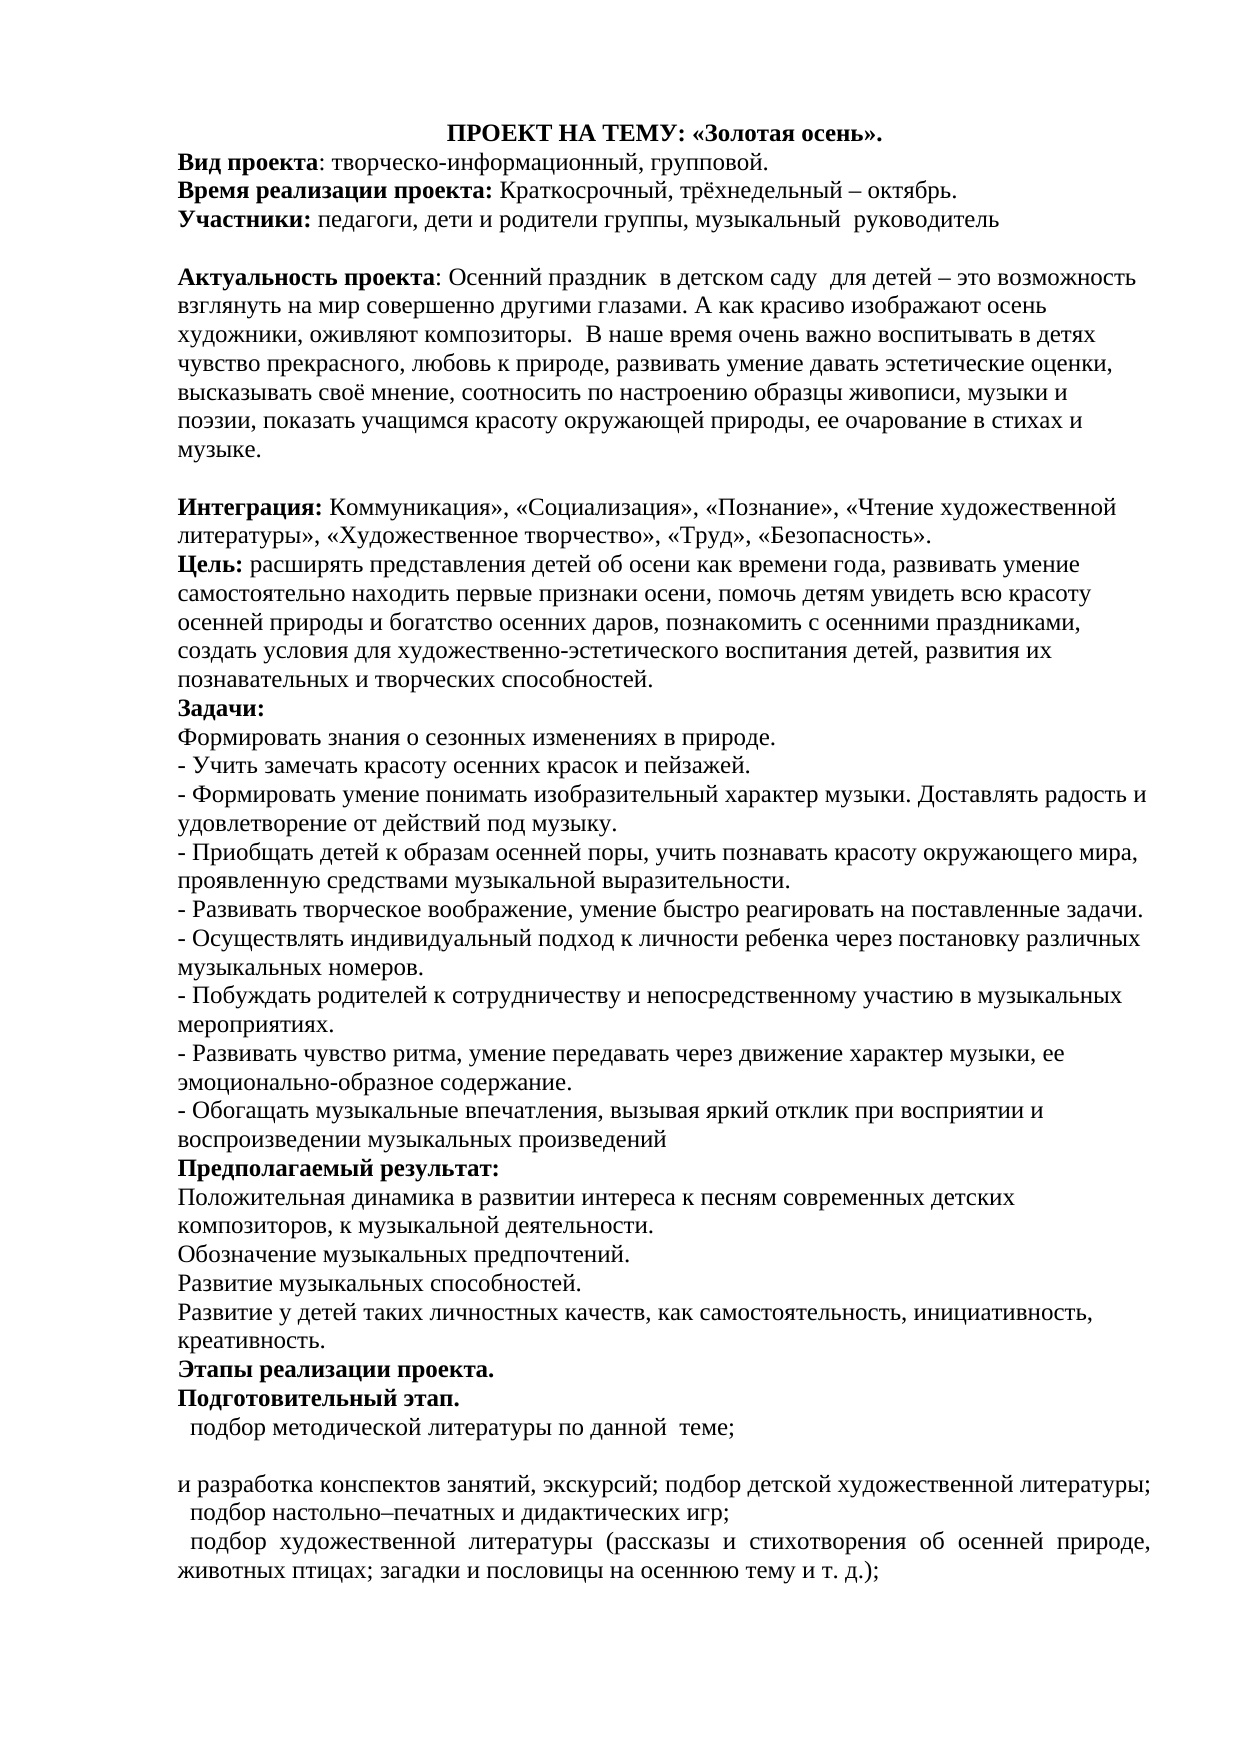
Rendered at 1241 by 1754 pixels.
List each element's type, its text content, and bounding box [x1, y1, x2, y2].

text Цель: расширять представления детей об осени как времени года, развивать умение самостоятельно находить первые признаки осени, помочь детям увидеть всю красоту осенней природы и богатство осенних даров, познакомить с осенними праздниками, создать условия для художественно-эстетического воспитания детей, развития их познавательных и творческих способностей. [177, 549, 1152, 693]
text Интеграция: Коммуникация», «Социализация», «Познание», «Чтение художественной литературы», «Художественное творчество», «Труд», «Безопасность». [177, 492, 1152, 549]
text Подготовительный этап. [177, 1383, 1152, 1412]
text - Развивать чувство ритма, умение передавать через движение характер музыки, ее эмоционально-образное содержание. [177, 1038, 1152, 1096]
text Вид проекта: творческо-информационный, групповой. [177, 147, 1152, 176]
text Время реализации проекта: Краткосрочный, трёхнедельный – октябрь. [177, 176, 1152, 204]
text - Учить замечать красоту осенних красок и пейзажей. [177, 751, 1152, 779]
text - Побуждать родителей к сотрудничеству и непосредственному участию в музыкальных мероприятиях. [177, 981, 1152, 1038]
text Предполагаемый результат: [177, 1153, 1152, 1182]
text - Развивать творческое воображение, умение быстро реагировать на поставленные задачи. [177, 894, 1152, 923]
text - Формировать умение понимать изобразительный характер музыки. Доставлять радость и удовлетворение от действий под музыку. [177, 779, 1152, 837]
text Задачи: [177, 693, 1152, 722]
text подбор художественной литературы (рассказы и стихотворения об осенней природе, животных птицах; загадки и пословицы на осеннюю тему и т. д.); [177, 1526, 1152, 1584]
text ПРОЕКТ НА ТЕМУ: «Золотая осень». [177, 118, 1152, 147]
text и разработка конспектов занятий, экскурсий; подбор детской художественной литературы; [177, 1469, 1152, 1497]
text подбор настольно–печатных и дидактических игр; [177, 1497, 1152, 1526]
text Актуальность проекта: Осенний праздник в детском саду для детей – это возможность взглянуть на мир совершенно другими глазами. А как красиво изображают осень художники, оживляют композиторы. В наше время очень важно воспитывать в детях чувство прекрасного, любовь к природе, развивать умение давать эстетические оценки, высказывать своё мнение, соотносить по настроению образцы живописи, музыки и поэзии, показать учащимся красоту окружающей природы, ее очарование в стихах и музыке. [177, 262, 1152, 463]
text - Обогащать музыкальные впечатления, вызывая яркий отклик при восприятии и воспроизведении музыкальных произведений [177, 1096, 1152, 1153]
text Положительная динамика в развитии интереса к песням современных детских композиторов, к музыкальной деятельности. Обозначение музыкальных предпочтений. Развитие музыкальных способностей. Развитие у детей таких личностных качеств, как самостоятельность, инициативность, креативность. Этапы реализации проекта. [177, 1182, 1152, 1383]
text - Приобщать детей к образам осенней поры, учить познавать красоту окружающего мира, проявленную средствами музыкальной выразительности. [177, 837, 1152, 894]
text Участники: педагоги, дети и родители группы, музыкальный руководитель [177, 204, 1152, 233]
text Формировать знания о сезонных изменениях в природе. [177, 722, 1152, 751]
text - Осуществлять индивидуальный подход к личности ребенка через постановку различных музыкальных номеров. [177, 923, 1152, 981]
text подбор методической литературы по данной теме; [177, 1412, 1152, 1441]
